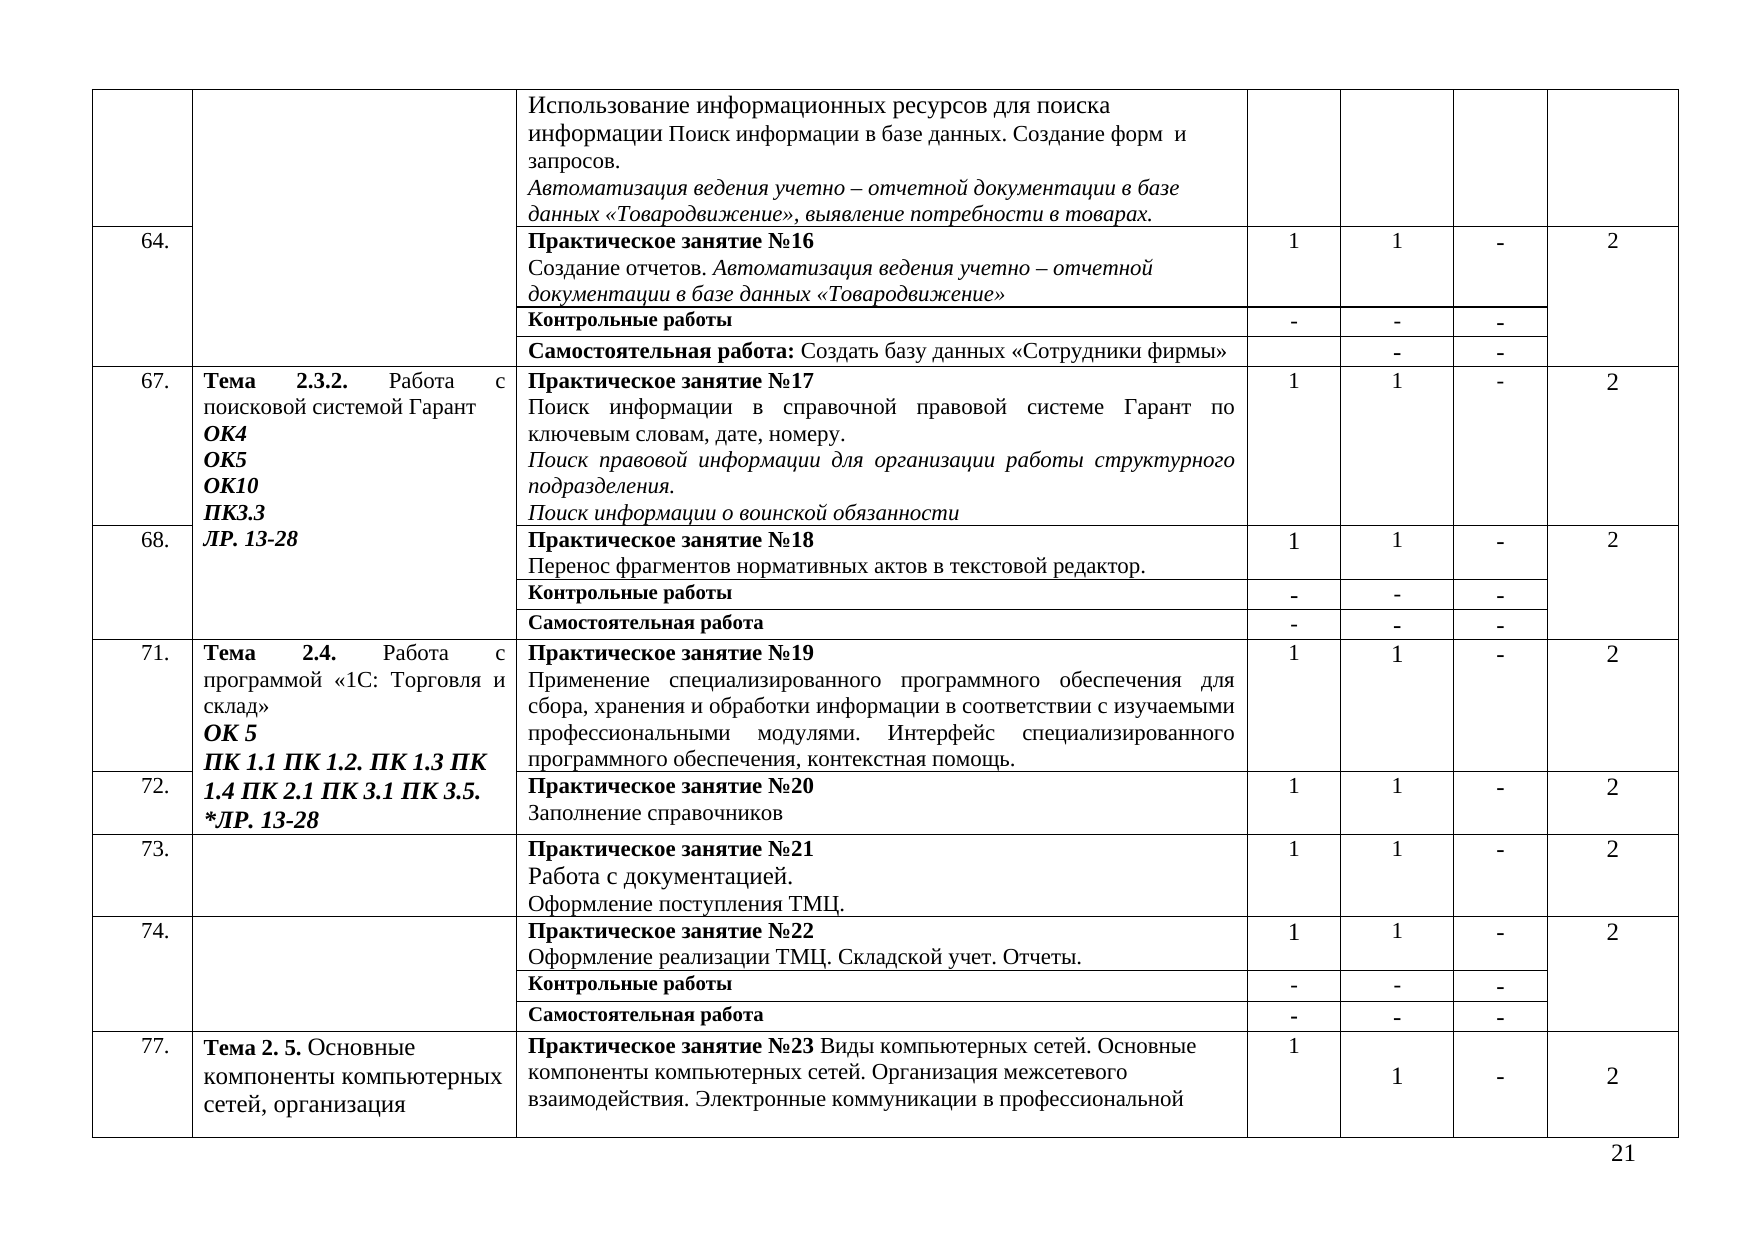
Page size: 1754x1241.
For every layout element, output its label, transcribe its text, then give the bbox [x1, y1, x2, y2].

table_cell [93, 367, 192, 525]
table_cell Самостоятельная работа [517, 610, 1247, 638]
table_cell - [1454, 337, 1547, 366]
table_cell - [1454, 90, 1547, 226]
table_cell 1 [1341, 227, 1453, 306]
table_cell 2 [1548, 835, 1678, 916]
table_cell 2 [1548, 1032, 1678, 1137]
table_cell - [1248, 971, 1340, 1001]
table_cell 1 [1341, 640, 1453, 771]
table_cell - [1454, 971, 1547, 1001]
table_cell Контрольные работы [517, 308, 1247, 336]
table_cell 2 [1548, 367, 1678, 525]
table_cell Тема 2.3.2. Работа с поисковой системой Гарант ОК4 ОК5 ОК10 ПК3.3 ЛР. 13-28 [193, 367, 516, 638]
table_cell [93, 917, 192, 1031]
table_cell - [1454, 227, 1547, 306]
table_cell Практическое занятие №21 Работа с документацией. Оформление поступления ТМЦ. [517, 835, 1247, 916]
table_cell Практическое занятие №16 Создание отчетов. Автоматизация ведения учетно – отчетной документации в базе данных «Товародвижение» [517, 227, 1247, 306]
table_cell 1 [1341, 917, 1453, 970]
table_cell - [1248, 580, 1340, 609]
table_cell Контрольные работы [517, 580, 1247, 609]
table_cell 1 [1248, 772, 1340, 833]
table_cell - [1341, 580, 1453, 609]
table_cell [93, 1032, 192, 1137]
table_cell [93, 640, 192, 771]
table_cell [517, 1032, 1247, 1137]
table_cell - [1454, 526, 1547, 579]
table_cell 1 [1341, 772, 1453, 833]
table_cell [193, 917, 516, 1031]
table_cell 2 [1548, 227, 1678, 366]
table_cell 1 [1341, 526, 1453, 579]
table_cell 2 [1548, 90, 1678, 226]
table_cell - [1341, 610, 1453, 638]
table_cell Самостоятельная работа [517, 1002, 1247, 1031]
table_cell 1 [1248, 526, 1340, 579]
table_cell 1 [1248, 90, 1340, 226]
table_cell [1248, 337, 1340, 366]
table_cell - [1341, 1002, 1453, 1031]
table_cell - [1454, 1032, 1547, 1137]
table_cell 2 [1548, 526, 1678, 638]
table_cell 1 [1248, 227, 1340, 306]
table_cell - [1454, 367, 1547, 525]
table_cell Практическое занятие №20 Заполнение справочников [517, 772, 1247, 833]
table_cell 1 [1341, 1032, 1453, 1137]
table_cell - [1248, 610, 1340, 638]
table_cell Практическое занятие №17 Поиск информации в справочной правовой системе Гарант по ключевым словам, дате, номеру. Поиск правовой информации для организации работы структурного подразделения. Поиск информации о воинской обязанности [517, 367, 1247, 525]
table_cell Практическое занятие №18 Перенос фрагментов нормативных актов в текстовой редактор. [517, 526, 1247, 579]
table_cell 1 [1248, 835, 1340, 916]
table_cell 1 [1248, 1032, 1340, 1137]
table_cell 1 [1341, 367, 1453, 525]
table_cell Тема 2.4. Работа с программой «1С: Торговля и склад» ОК 5 ПК 1.1 ПК 1.2. ПК 1.3 ПК 1.4 ПК 2.1 ПК 3.1 ПК 3.5. *ЛР. 13-28 [193, 640, 516, 833]
table_cell [93, 835, 192, 916]
table_cell [93, 227, 192, 366]
table_cell - [1454, 772, 1547, 833]
table_cell - [1454, 835, 1547, 916]
table_cell [93, 772, 192, 833]
table_cell - [1341, 308, 1453, 336]
table_cell [193, 835, 516, 916]
table_cell - [1454, 1002, 1547, 1031]
table_cell 1 [1248, 367, 1340, 525]
table_cell - [1341, 337, 1453, 366]
table_cell - [1454, 610, 1547, 638]
table_cell - [1341, 971, 1453, 1001]
table_cell - [1454, 640, 1547, 771]
table_cell - [1454, 917, 1547, 970]
table_cell [93, 526, 192, 638]
table_cell 1 [1341, 835, 1453, 916]
table_cell 1 [1341, 90, 1453, 226]
table_cell Самостоятельная работа: Создать базу данных «Сотрудники фирмы» [517, 337, 1247, 366]
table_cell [517, 90, 1247, 226]
table_cell Контрольные работы [517, 971, 1247, 1001]
table_cell 1 [1248, 640, 1340, 771]
table_cell Практическое занятие №19 Применение специализированного программного обеспечения для сбора, хранения и обработки информации в соответствии с изучаемыми профессиональными модулями. Интерфейс специализированного программного обеспечения, контекстная помощь. [517, 640, 1247, 771]
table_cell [193, 1032, 516, 1137]
table_cell Практическое занятие №22 Оформление реализации ТМЦ. Складской учет. Отчеты. [517, 917, 1247, 970]
table_cell 2 [1548, 772, 1678, 833]
table_cell [93, 90, 192, 226]
table_cell - [1454, 308, 1547, 336]
table_cell 2 [1548, 640, 1678, 771]
table_cell - [1248, 308, 1340, 336]
table_cell - [1248, 1002, 1340, 1031]
table_cell 2 [1548, 917, 1678, 1031]
table_cell 1 [1248, 917, 1340, 970]
table_cell - [1454, 580, 1547, 609]
